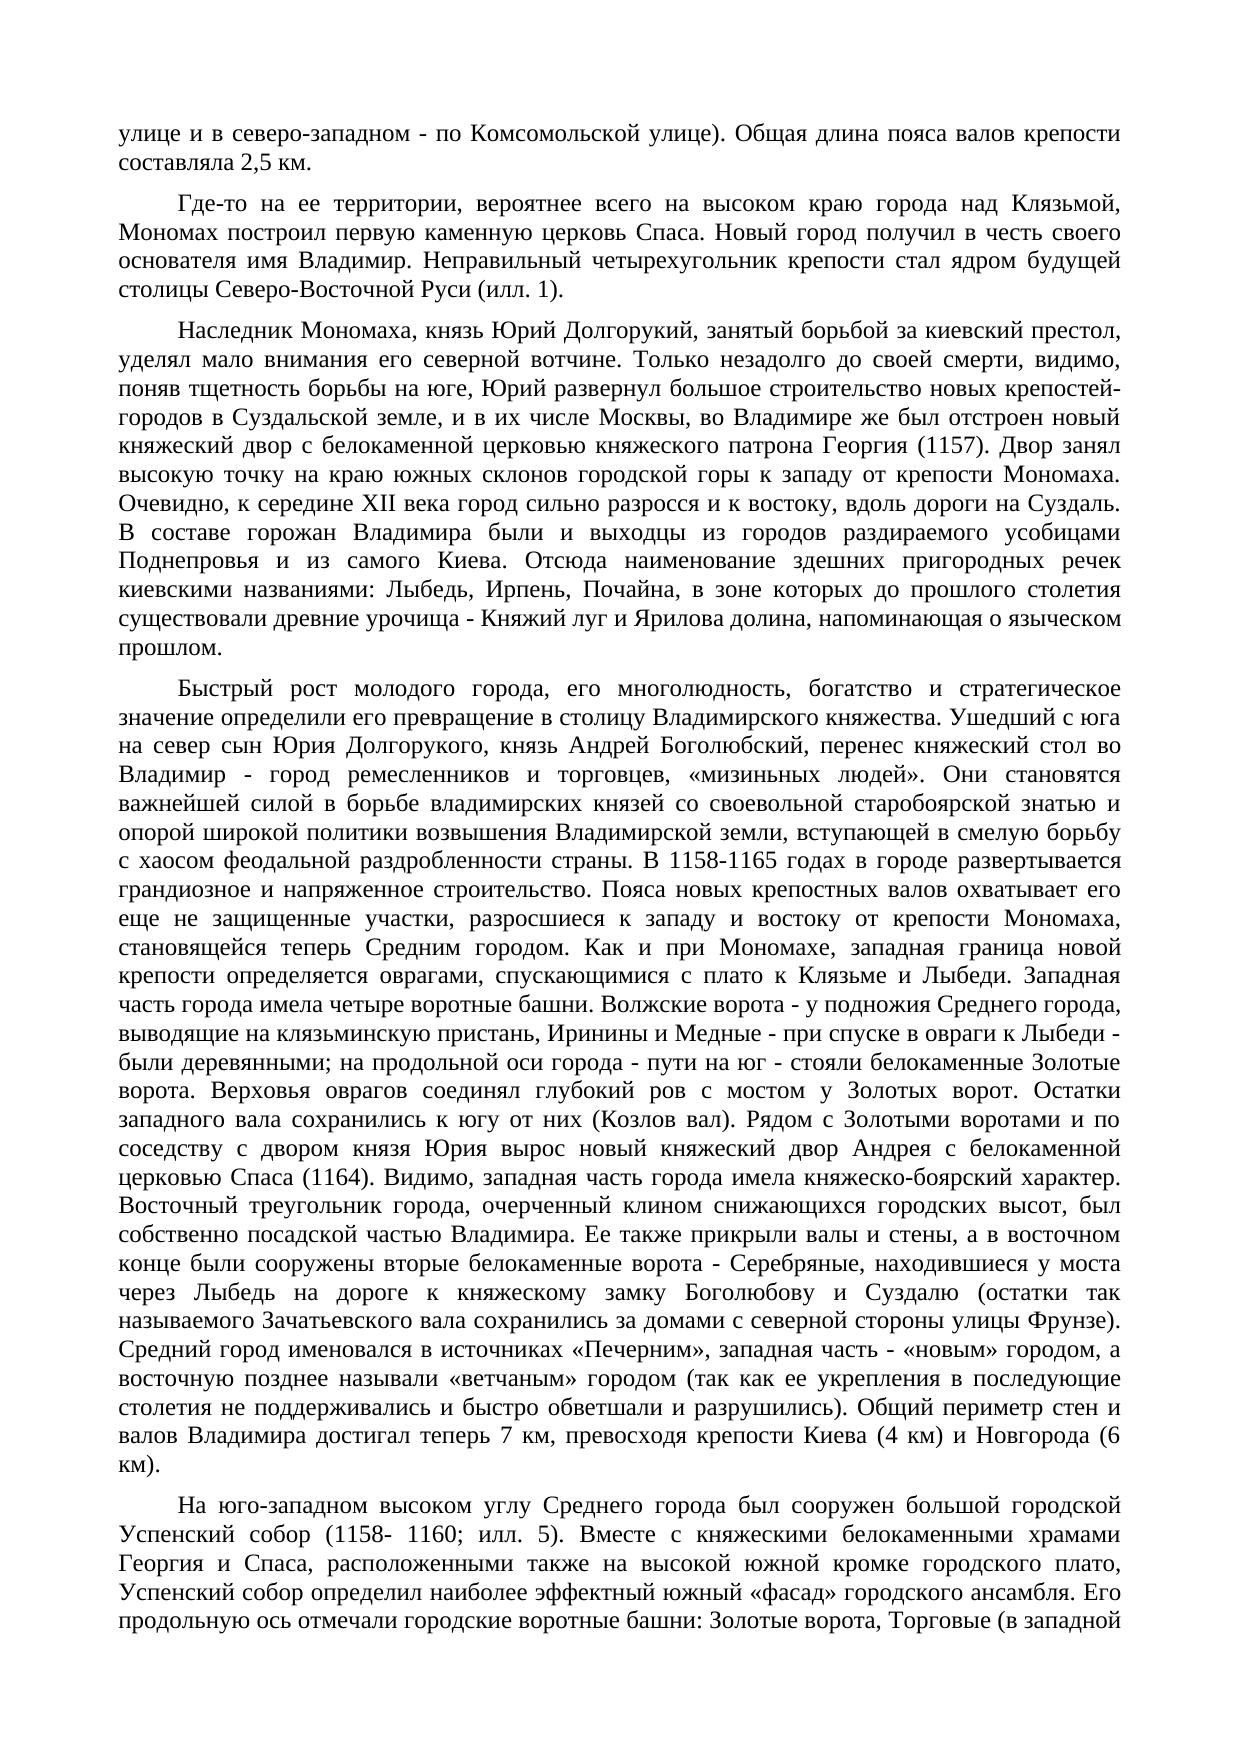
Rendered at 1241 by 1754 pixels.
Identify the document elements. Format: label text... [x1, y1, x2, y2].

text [118, 1491, 1122, 1634]
text Наследник Мономаха, князь Юрий Долгорукий, занятый борьбой за киевский престол, уделял мало внимания его северной вотчине. Только незадолго до своей смерти, видимо, поняв тщетность борьбы на юге, Юрий развернул большое строительство новых крепостей-городов в Суздальской земле, и в их числе Москвы, во Владимире же был отстроен новый княжеский двор с белокаменной церковью княжеского патрона Георгия (1157). Двор занял высокую точку на краю южных склонов городской горы к западу от крепости Мономаха. Очевидно, к середине XII века город сильно разросся и к востоку, вдоль дороги на Суздаль. В составе горожан Владимира были и выходцы из городов раздираемого усобицами Поднепровья и из самого Киева. Отсюда наименование здешних пригородных речек киевскими названиями: Лыбедь, Ирпень, Почайна, в зоне которых до прошлого столетия существовали древние урочища - Княжий луг и Ярилова долина, напоминающая о языческом прошлом. [118, 316, 1122, 661]
text Быстрый рост молодого города, его многолюдность, богатство и стратегическое значение определили его превращение в столицу Владимирского княжества. Ушедший с юга на север сын Юрия Долгорукого, князь Андрей Боголюбский, перенес княжеский стол во Владимир - город ремесленников и торговцев, «мизиньных людей». Они становятся важнейшей силой в борьбе владимирских князей со своевольной старобоярской знатью и опорой широкой политики возвышения Владимирской земли, вступающей в смелую борьбу с хаосом феодальной раздробленности страны. В 1158-1165 годах в городе развертывается грандиозное и напряженное строительство. Пояса новых крепостных валов охватывает его еще не защищенные участки, разросшиеся к западу и востоку от крепости Мономаха, становящейся теперь Средним городом. Как и при Мономахе, западная граница новой крепости определяется оврагами, спускающимися с плато к Клязьме и Лыбеди. Западная часть города имела четыре воротные башни. Волжские ворота - у подножия Среднего города, выводящие на клязьминскую пристань, Иринины и Медные - при спуске в овраги к Лыбеди - были деревянными; на продольной оси города - пути на юг - стояли белокаменные Золотые ворота. Верховья оврагов соединял глубокий ров с мостом у Золотых ворот. Остатки западного вала сохранились к югу от них (Козлов вал). Рядом с Золотыми воротами и по соседству с двором князя Юрия вырос новый княжеский двор Андрея с белокаменной церковью Спаса (1164). Видимо, западная часть города имела княжеско-боярский характер. Восточный треугольник города, очерченный клином снижающихся городских высот, был собственно посадской частью Владимира. Ее также прикрыли валы и стены, а в восточном конце были сооружены вторые белокаменные ворота - Серебряные, находившиеся у моста через Лыбедь на дороге к княжескому замку Боголюбову и Суздалю (остатки так называемого Зачатьевского вала сохранились за домами с северной стороны улицы Фрунзе). Средний город именовался в источниках «Печерним», западная часть - «новым» городом, а восточную позднее называли «ветчаным» городом (так как ее укрепления в последующие столетия не поддерживались и быстро обветшали и разрушились). Общий периметр стен и валов Владимира достигал теперь 7 км, превосходя крепости Киева (4 км) и Новгорода (6 км). [118, 673, 1122, 1478]
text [118, 118, 1122, 176]
text Где-то на ее территории, вероятнее всего на высоком краю города над Клязьмой, Мономах построил первую каменную церковь Спаса. Новый город получил в честь своего основателя имя Владимир. Неправильный четырехугольник крепости стал ядром будущей столицы Северо-Восточной Руси (илл. 1). [118, 188, 1122, 303]
